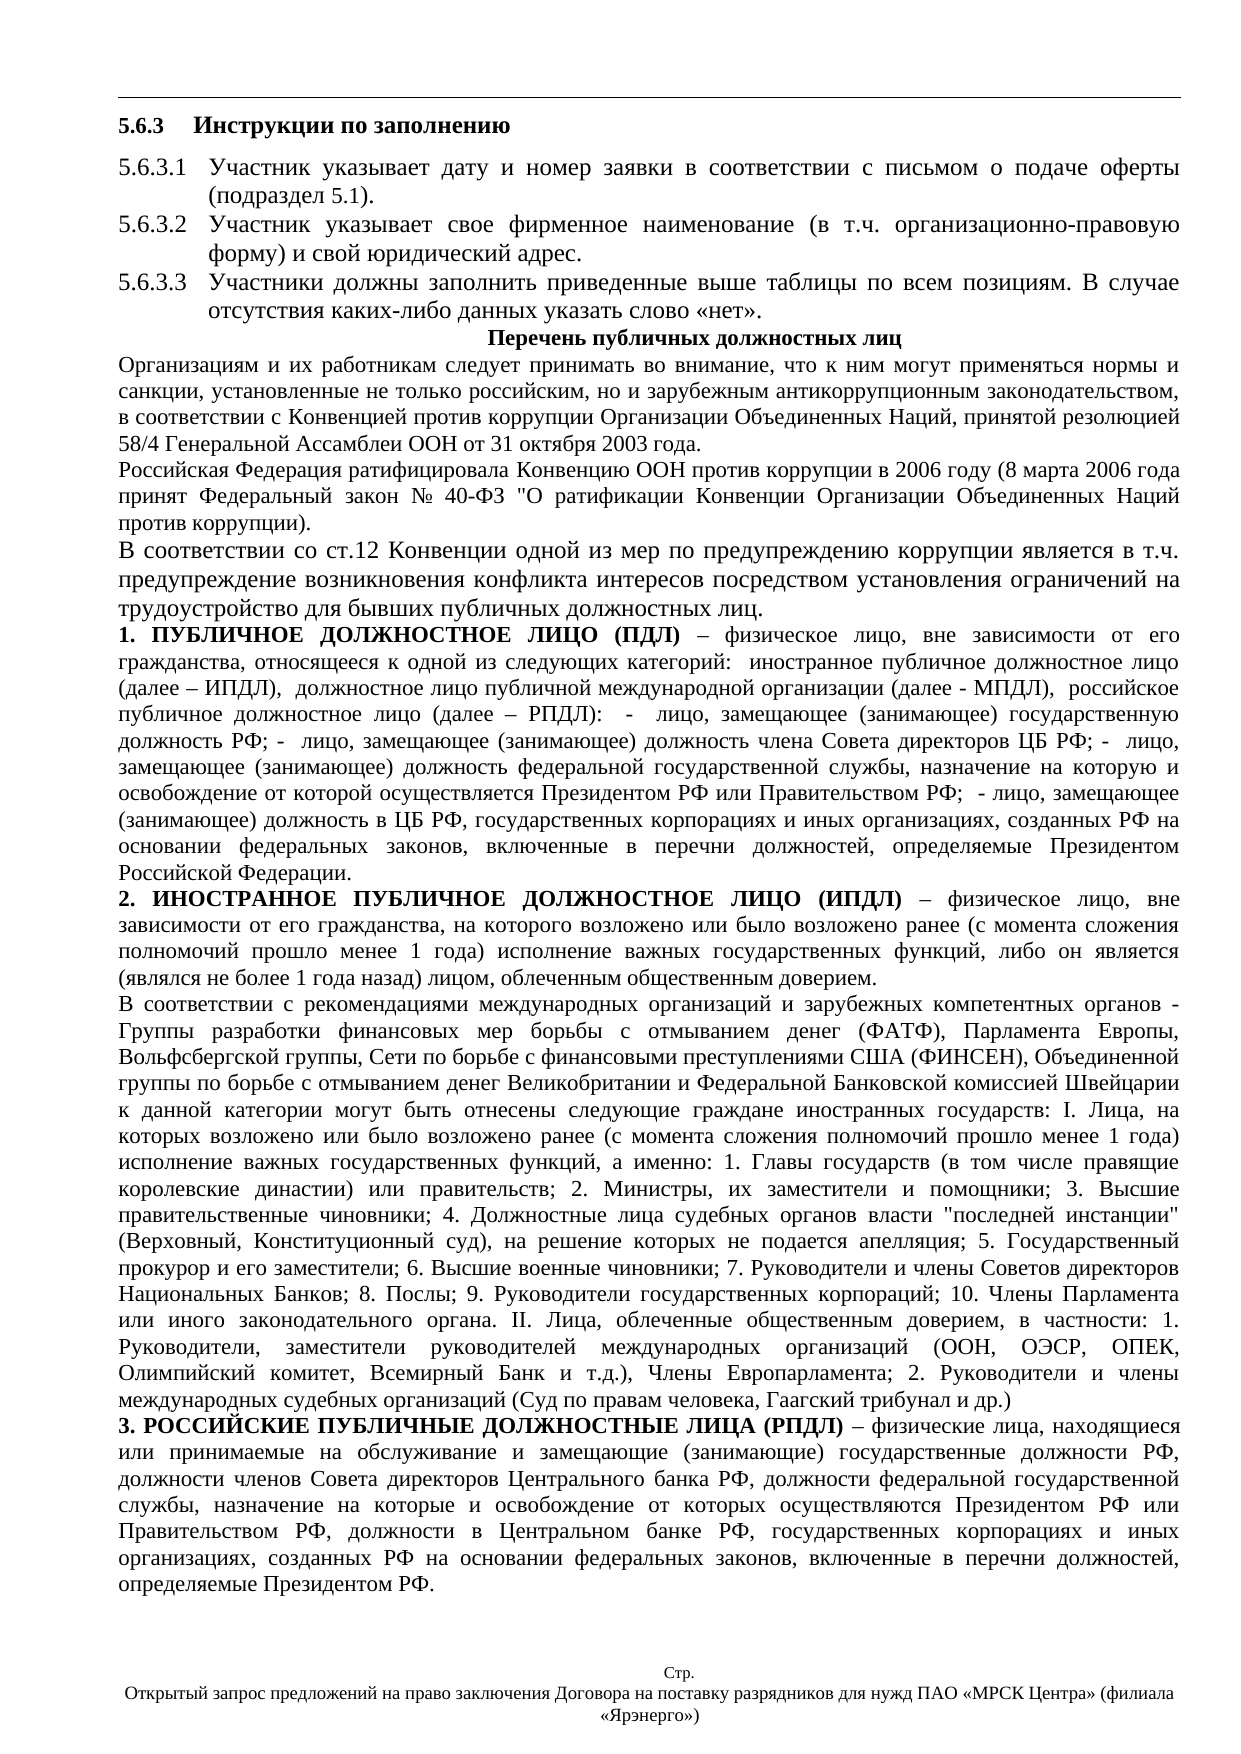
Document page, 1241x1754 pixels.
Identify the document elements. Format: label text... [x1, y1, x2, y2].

text 2. ИНОСТРАННОЕ ПУБЛИЧНОЕ ДОЛЖНОСТНОЕ ЛИЦО (ИПДЛ) – физическое лицо, вне зависимости от его гражданства, на которого возложено или было возложено ранее (с момента сложения полномочий прошло менее 1 года) исполнение важных государственных функций, либо он является (являлся не более 1 года назад) лицом, облеченным общественным доверием. [118, 885, 1181, 990]
text В соответствии со ст.12 Конвенции одной из мер по предупреждению коррупции является в т.ч. предупреждение возникновения конфликта интересов посредством установления ограничений на трудоустройство для бывших публичных должностных лиц. [118, 535, 1181, 621]
subtitle Инструкции по заполнению [118, 111, 1181, 139]
list Участник указывает свое фирменное наименование (в т.ч. организационно-правовую форму) и свой юридический адрес. [118, 209, 1181, 267]
text 1. ПУБЛИЧНОЕ ДОЛЖНОСТНОЕ ЛИЦО (ПДЛ) – физическое лицо, вне зависимости от его гражданства, относящееся к одной из следующих категорий: иностранное публичное должностное лицо (далее – ИПДЛ), должностное лицо публичной международной организации (далее - МПДЛ), российское публичное должностное лицо (далее – РПДЛ): - лицо, замещающее (занимающее) государственную должность РФ; - лицо, замещающее (занимающее) должность члена Совета директоров ЦБ РФ; - лицо, замещающее (занимающее) должность федеральной государственной службы, назначение на которую и освобождение от которой осуществляется Президентом РФ или Правительством РФ; - лицо, замещающее (занимающее) должность в ЦБ РФ, государственных корпорациях и иных организациях, созданных РФ на основании федеральных законов, включенные в перечни должностей, определяемые Президентом Российской Федерации. [118, 621, 1181, 885]
list Участник указывает дату и номер заявки в соответствии с письмом о подаче оферты (подраздел 5.1). [118, 152, 1181, 209]
list Участники должны заполнить приведенные выше таблицы по всем позициям. В случае отсутствия каких-либо данных указать слово «нет». [118, 267, 1181, 324]
text Организациям и их работникам следует принимать во внимание, что к ним могут применяться нормы и санкции, установленные не только российским, но и зарубежным антикоррупционным законодательством, в соответствии с Конвенцией против коррупции Организации Объединенных Наций, принятой резолюцией 58/4 Генеральной Ассамблеи ООН от 31 октября 2003 года. [118, 351, 1181, 456]
text В соответствии с рекомендациями международных организаций и зарубежных компетентных органов - Группы разработки финансовых мер борьбы с отмыванием денег (ФАТФ), Парламента Европы, Вольфсбергской группы, Сети по борьбе с финансовыми преступлениями США (ФИНСЕН), Объединенной группы по борьбе с отмыванием денег Великобритании и Федеральной Банковской комиссией Швейцарии к данной категории могут быть отнесены следующие граждане иностранных государств: I. Лица, на которых возложено или было возложено ранее (с момента сложения полномочий прошло менее 1 года) исполнение важных государственных функций, а именно: 1. Главы государств (в том числе правящие королевские династии) или правительств; 2. Министры, их заместители и помощники; 3. Высшие правительственные чиновники; 4. Должностные лица судебных органов власти "последней инстанции" (Верховный, Конституционный суд), на решение которых не подается апелляция; 5. Государственный прокурор и его заместители; 6. Высшие военные чиновники; 7. Руководители и члены Советов директоров Национальных Банков; 8. Послы; 9. Руководители государственных корпораций; 10. Члены Парламента или иного законодательного органа. II. Лица, облеченные общественным доверием, в частности: 1. Руководители, заместители руководителей международных организаций (ООН, ОЭСР, ОПЕК, Олимпийский комитет, Всемирный Банк и т.д.), Члены Европарламента; 2. Руководители и члены международных судебных организаций (Суд по правам человека, Гаагский трибунал и др.) [118, 990, 1181, 1412]
list Перечень публичных должностных лиц [208, 324, 1181, 351]
text 3. РОССИЙСКИЕ ПУБЛИЧНЫЕ ДОЛЖНОСТНЫЕ ЛИЦА (РПДЛ) – физические лица, находящиеся или принимаемые на обслуживание и замещающие (занимающие) государственные должности РФ, должности членов Совета директоров Центрального банка РФ, должности федеральной государственной службы, назначение на которые и освобождение от которых осуществляются Президентом РФ или Правительством РФ, должности в Центральном банке РФ, государственных корпорациях и иных организациях, созданных РФ на основании федеральных законов, включенные в перечни должностей, определяемые Президентом РФ. [118, 1412, 1181, 1596]
text Российская Федерация ратифицировала Конвенцию ООН против коррупции в 2006 году (8 марта 2006 года принят Федеральный закон № 40-ФЗ "О ратификации Конвенции Организации Объединенных Наций против коррупции). [118, 456, 1181, 535]
